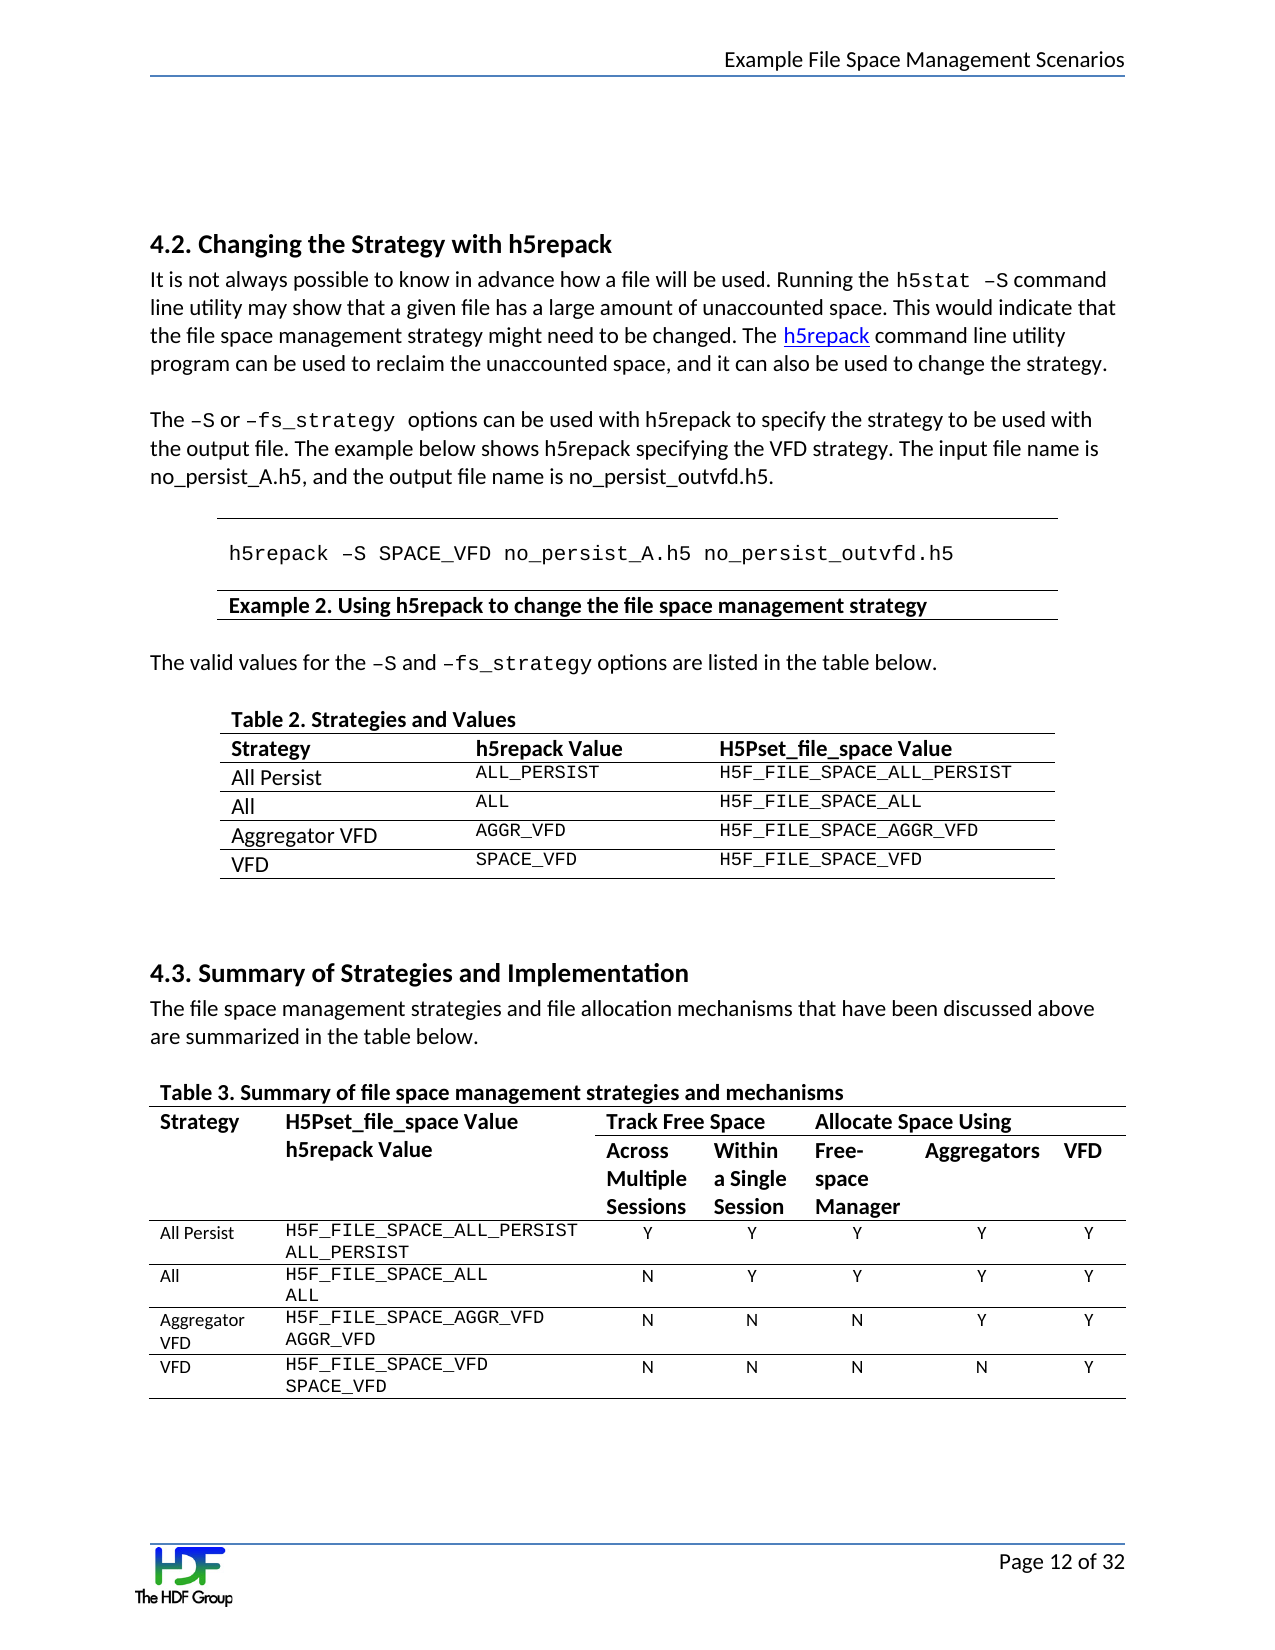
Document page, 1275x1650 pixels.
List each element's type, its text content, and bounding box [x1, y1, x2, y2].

text The –S or –fs_strategy options can be used with h5repack to specify the strategy to be used with the output file. The example below shows h5repack specifying the VFD strategy. The input file name is no_persist_A.h5, and the output file name is no_persist_outvfd.h5. [150, 405, 1125, 490]
table_cell Y [701, 1221, 802, 1264]
table_cell SPACE_VFD [464, 850, 708, 878]
table_cell Y [912, 1308, 1051, 1354]
table_cell All Persist [220, 763, 464, 791]
table_cell N [701, 1308, 802, 1354]
table_cell N [594, 1308, 701, 1354]
table_cell Within a Single Session [702, 1136, 803, 1220]
table_cell Free-space Manager [804, 1136, 913, 1220]
picture [135, 1547, 233, 1607]
text It is not always possible to know in advance how a file will be used. Running the h5stat –S command line utility may show that a given file has a large amount of unaccounted space. This would indicate that the file space management strategy might need to be changed. The h5repack command line utility program can be used to reclaim the unaccounted space, and it can also be used to change the strategy. [150, 265, 1125, 377]
table_cell VFD [149, 1355, 274, 1398]
table_cell Y [1051, 1221, 1126, 1264]
table_cell N [594, 1265, 701, 1307]
table_cell N [803, 1308, 912, 1354]
table_cell VFD [1052, 1136, 1126, 1220]
table_cell Strategy [149, 1107, 274, 1220]
table_cell N [701, 1355, 802, 1398]
table_header Table 3. Summary of file space management strategies and mechanisms [149, 1078, 1126, 1106]
table_cell Aggregator VFD [220, 821, 464, 849]
table_cell H5F_FILE_SPACE_VFD [708, 850, 1055, 878]
table_cell Across Multiple Sessions [595, 1136, 702, 1220]
table_cell Allocate Space Using [804, 1107, 1126, 1135]
table_cell Y [1051, 1355, 1126, 1398]
table_header Table 2. Strategies and Values [220, 705, 1055, 733]
table_cell N [912, 1355, 1051, 1398]
table_cell N [594, 1355, 701, 1398]
subtitle Changing the Strategy with h5repack [150, 227, 1125, 260]
table_cell H5F_FILE_SPACE_ALL_PERSIST [708, 763, 1055, 791]
table_cell Y [803, 1265, 912, 1307]
table_cell VFD [220, 850, 464, 878]
table_cell N [803, 1355, 912, 1398]
table_cell All [149, 1265, 274, 1307]
table_cell Example 2. Using h5repack to change the file space management strategy [217, 591, 1058, 619]
table_cell Y [594, 1221, 701, 1264]
table_cell All Persist [149, 1221, 274, 1264]
subtitle Summary of Strategies and Implementation [150, 956, 1125, 989]
table_cell H5F_FILE_SPACE_ALL_PERSIST ALL_PERSIST [274, 1221, 594, 1264]
text The file space management strategies and file allocation mechanisms that have been discussed above are summarized in the table below. [150, 994, 1125, 1050]
table_cell Y [912, 1221, 1051, 1264]
table_cell Y [1051, 1265, 1126, 1307]
table_cell H5Pset_file_space Value [708, 734, 1055, 762]
table_cell H5F_FILE_SPACE_VFD SPACE_VFD [274, 1355, 594, 1398]
table_cell Y [1051, 1308, 1126, 1354]
table_cell Aggregator VFD [149, 1308, 274, 1354]
table_cell H5F_FILE_SPACE_ALL [708, 792, 1055, 820]
table_cell H5F_FILE_SPACE_AGGR_VFD [708, 821, 1055, 849]
table_cell Strategy [220, 734, 464, 762]
table_cell ALL_PERSIST [464, 763, 708, 791]
table_cell Y [803, 1221, 912, 1264]
table_cell ALL [464, 792, 708, 820]
table_cell Y [701, 1265, 802, 1307]
table_header h5repack –S SPACE_VFD no_persist_A.h5 no_persist_outvfd.h5 [217, 519, 1058, 590]
table_cell Y [912, 1265, 1051, 1307]
table_cell All [220, 792, 464, 820]
table_cell Track Free Space [595, 1107, 803, 1135]
table_cell H5F_FILE_SPACE_ALL ALL [274, 1265, 594, 1307]
table_cell h5repack Value [464, 734, 708, 762]
table_cell Aggregators [914, 1136, 1052, 1220]
table_cell H5F_FILE_SPACE_AGGR_VFD AGGR_VFD [274, 1308, 594, 1354]
text The valid values for the –S and –fs_strategy options are listed in the table below. [150, 648, 1125, 677]
table_cell AGGR_VFD [464, 821, 708, 849]
table_cell H5Pset_file_space Value h5repack Value [274, 1107, 595, 1220]
